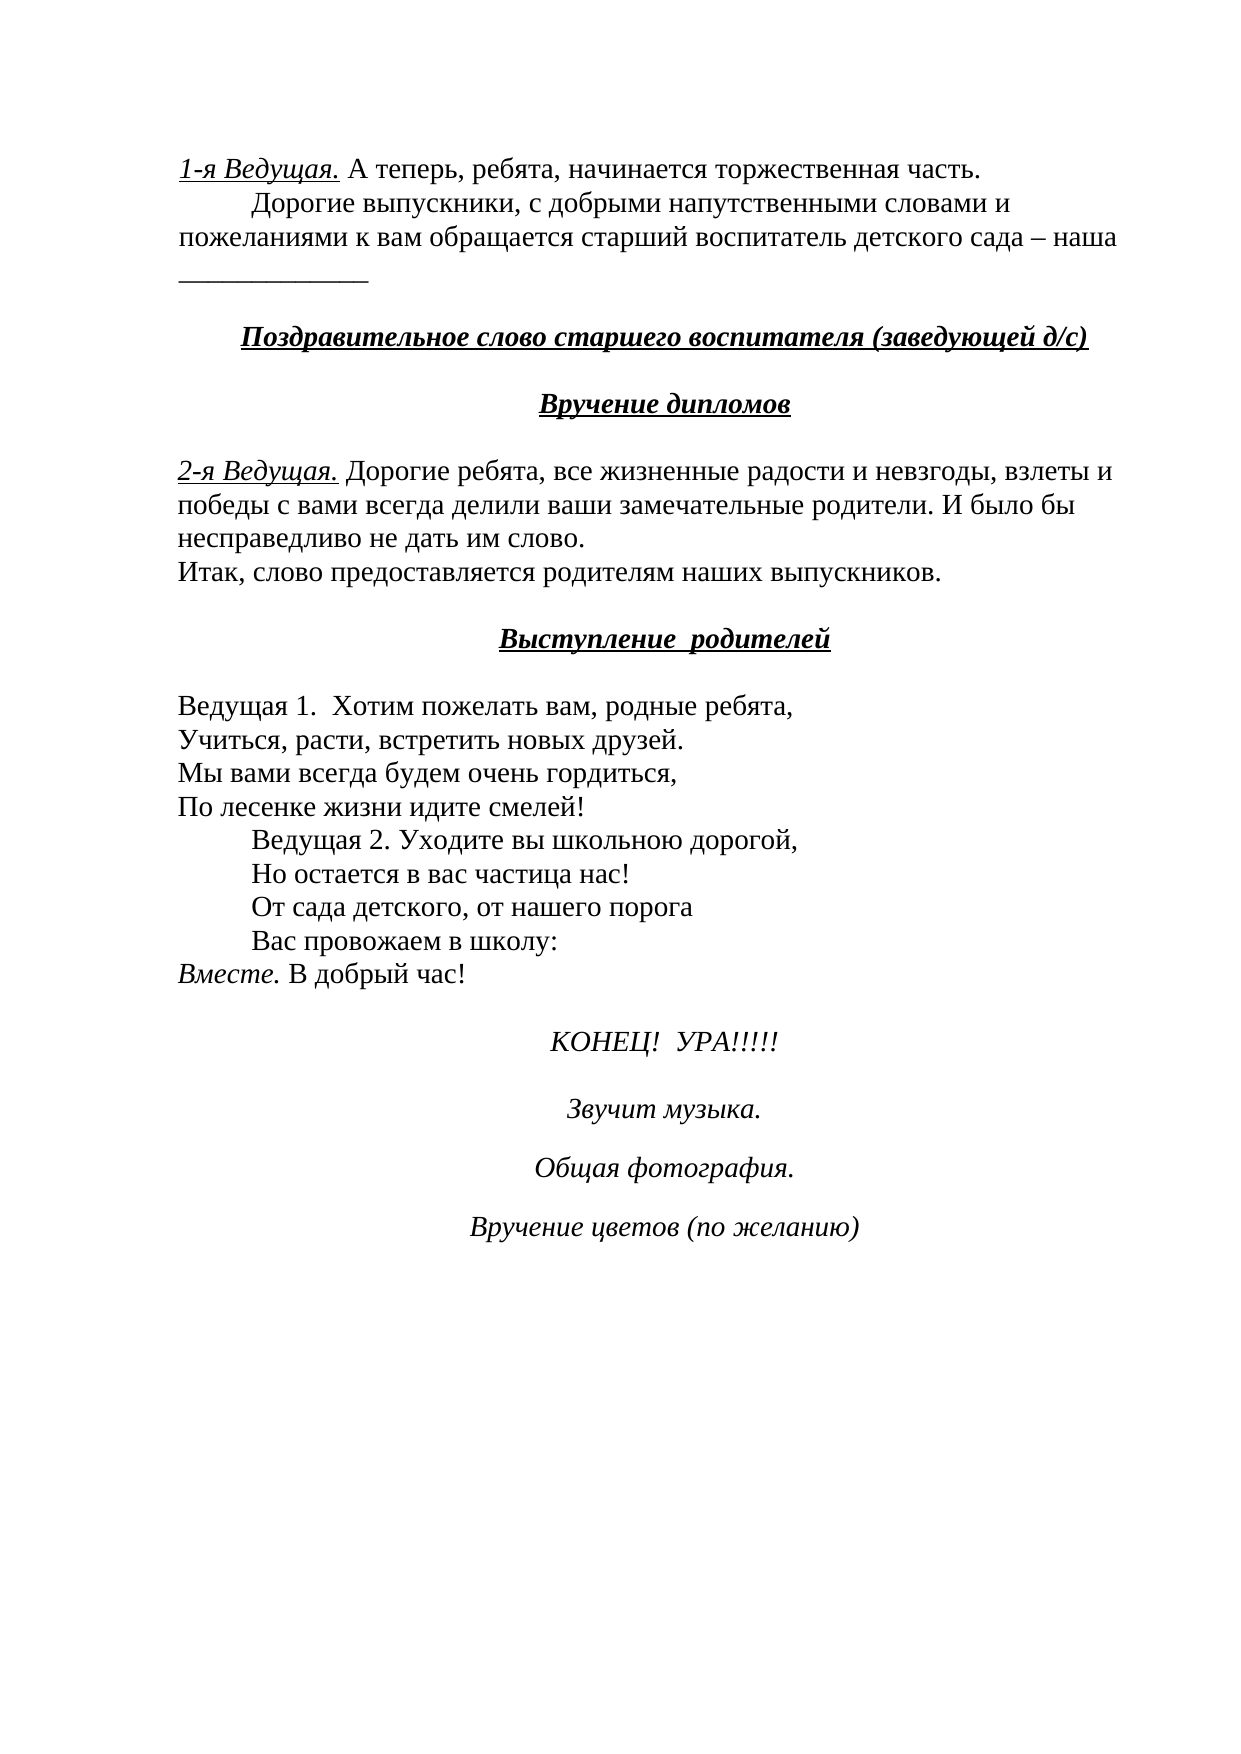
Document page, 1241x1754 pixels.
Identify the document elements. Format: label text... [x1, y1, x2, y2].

text Итак, слово предоставляется родителям наших выпускников. [177, 554, 1152, 588]
text Вручение дипломов [177, 386, 1152, 420]
text Дорогие выпускники, с добрыми напутственными словами и пожеланиями к вам обращается старший воспитатель детского сада – наша _____________ [179, 185, 1152, 286]
text Ведущая 2. Уходите вы школьною дорогой, Но остается в вас частица нас! От сада детского, от нашего порога Вас провожаем в школу: [251, 822, 1152, 957]
text Поздравительное слово старшего воспитателя (заведующей д/с) [177, 319, 1152, 353]
text 2-я Ведущая. Дорогие ребята, все жизненные радости и невзгоды, взлеты и победы с вами всегда делили ваши замечательные родители. И было бы несправедливо не дать им слово. [177, 453, 1152, 554]
text Общая фотография. [177, 1150, 1152, 1184]
text Выступление родителей [177, 621, 1152, 655]
text КОНЕЦ! УРА!!!!! [177, 1024, 1152, 1057]
text Вместе. В добрый час! [177, 957, 1152, 990]
text Звучит музыка. [177, 1091, 1152, 1124]
text 1-я Ведущая. А теперь, ребята, начинается торжественная часть. [179, 152, 1152, 185]
text Вручение цветов (по желанию) [177, 1209, 1152, 1243]
text Ведущая 1. Хотим пожелать вам, родные ребята, Учиться, расти, встретить новых друзей. Мы вами всегда будем очень гордиться, По лесенке жизни идите смелей! [177, 688, 1152, 822]
